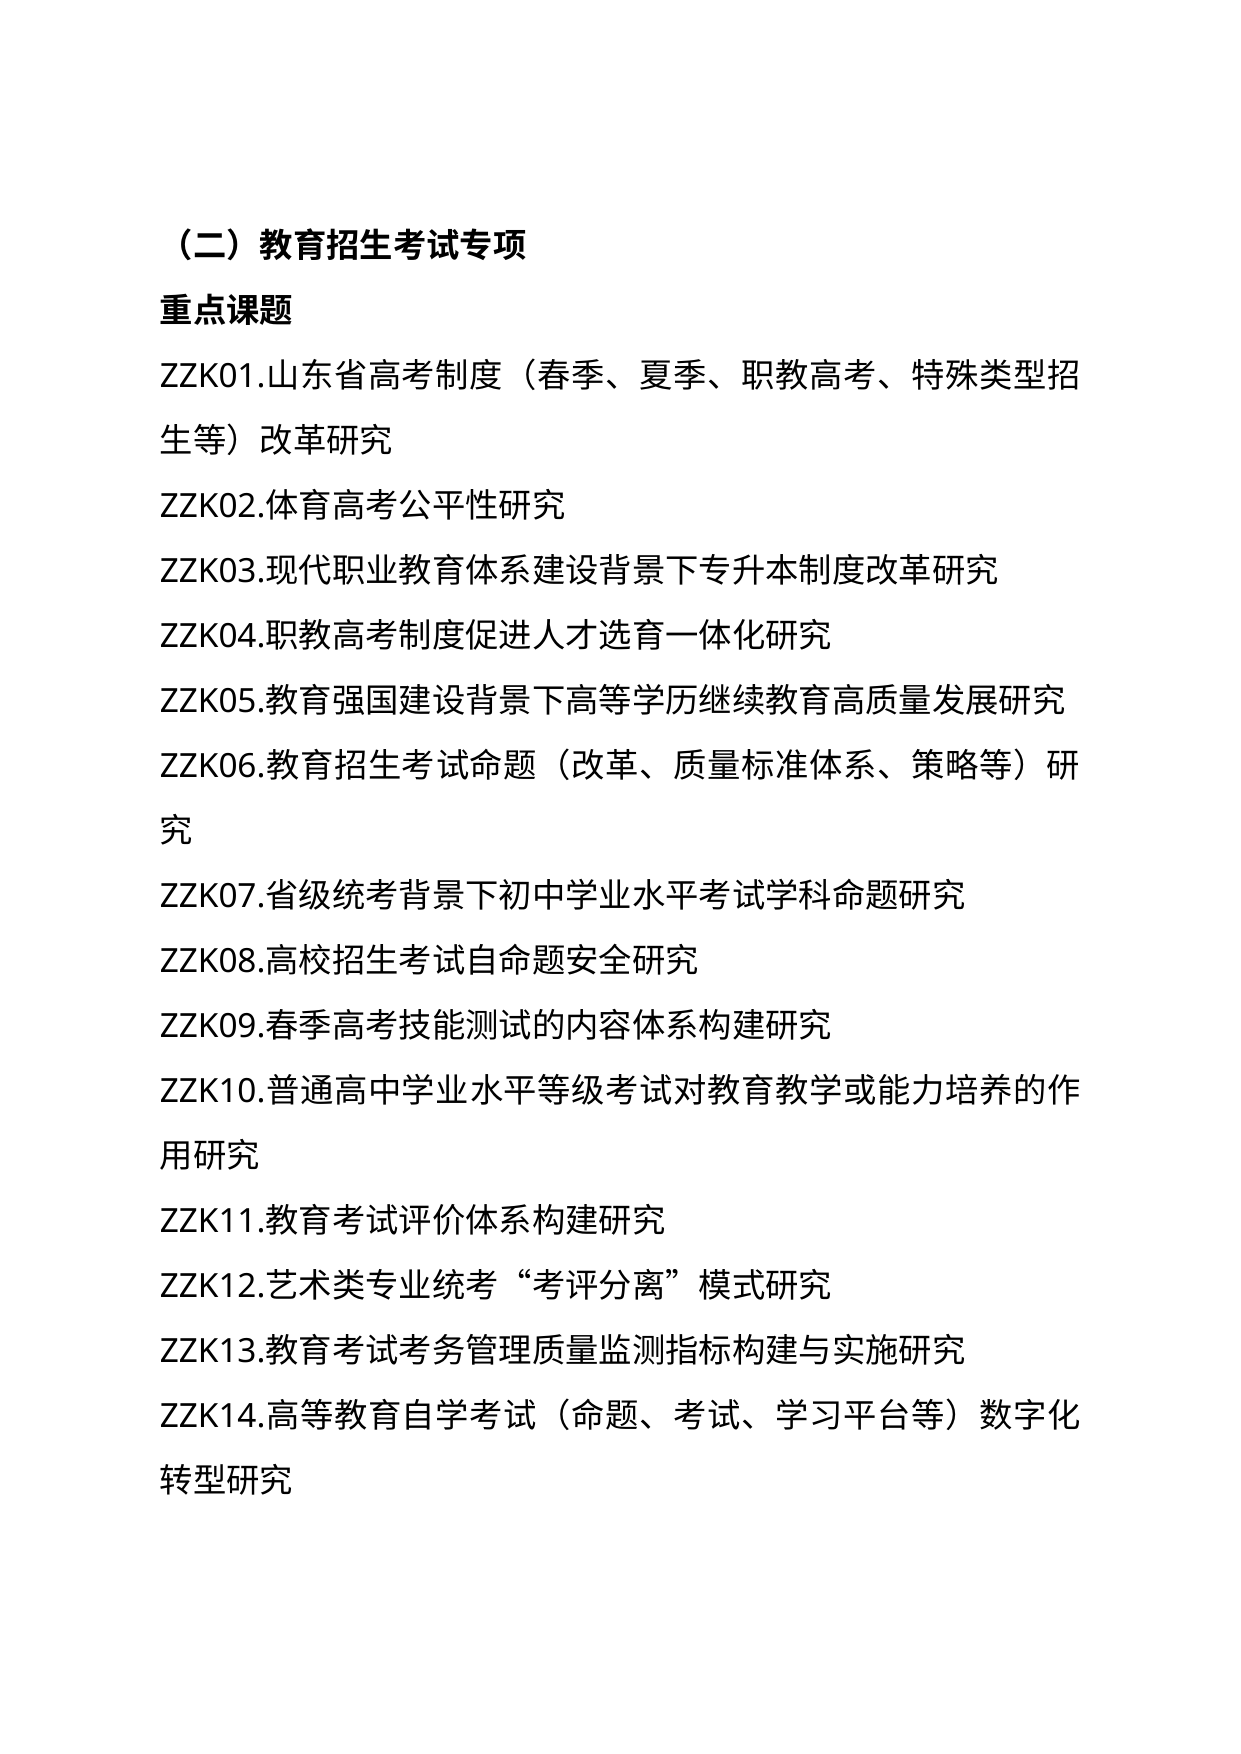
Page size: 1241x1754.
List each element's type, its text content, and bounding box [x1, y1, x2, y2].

text ZZK03.现代职业教育体系建设背景下专升本制度改革研究 [159, 536, 1081, 601]
text ZZK08.高校招生考试自命题安全研究 [159, 926, 1081, 991]
text ZZK09.春季高考技能测试的内容体系构建研究 [159, 991, 1081, 1056]
text ZZK11.教育考试评价体系构建研究 [159, 1186, 1081, 1251]
text ZZK10.普通高中学业水平等级考试对教育教学或能力培养的作用研究 [159, 1056, 1081, 1186]
text ZZK06.教育招生考试命题（改革、质量标准体系、策略等）研究 [159, 731, 1081, 861]
text ZZK04.职教高考制度促进人才选育一体化研究 [159, 601, 1081, 666]
text （二）教育招生考试专项 [159, 211, 1081, 276]
text ZZK02.体育高考公平性研究 [159, 471, 1081, 536]
text ZZK07.省级统考背景下初中学业水平考试学科命题研究 [159, 861, 1081, 926]
text ZZK01.山东省高考制度（春季、夏季、职教高考、特殊类型招生等）改革研究 [159, 341, 1081, 471]
text 重点课题 [159, 276, 1081, 341]
text ZZK05.教育强国建设背景下高等学历继续教育高质量发展研究 [159, 666, 1081, 731]
text ZZK13.教育考试考务管理质量监测指标构建与实施研究 [159, 1316, 1081, 1381]
text ZZK14.高等教育自学考试（命题、考试、学习平台等）数字化转型研究 [159, 1381, 1081, 1511]
text ZZK12.艺术类专业统考“考评分离”模式研究 [159, 1251, 1081, 1316]
